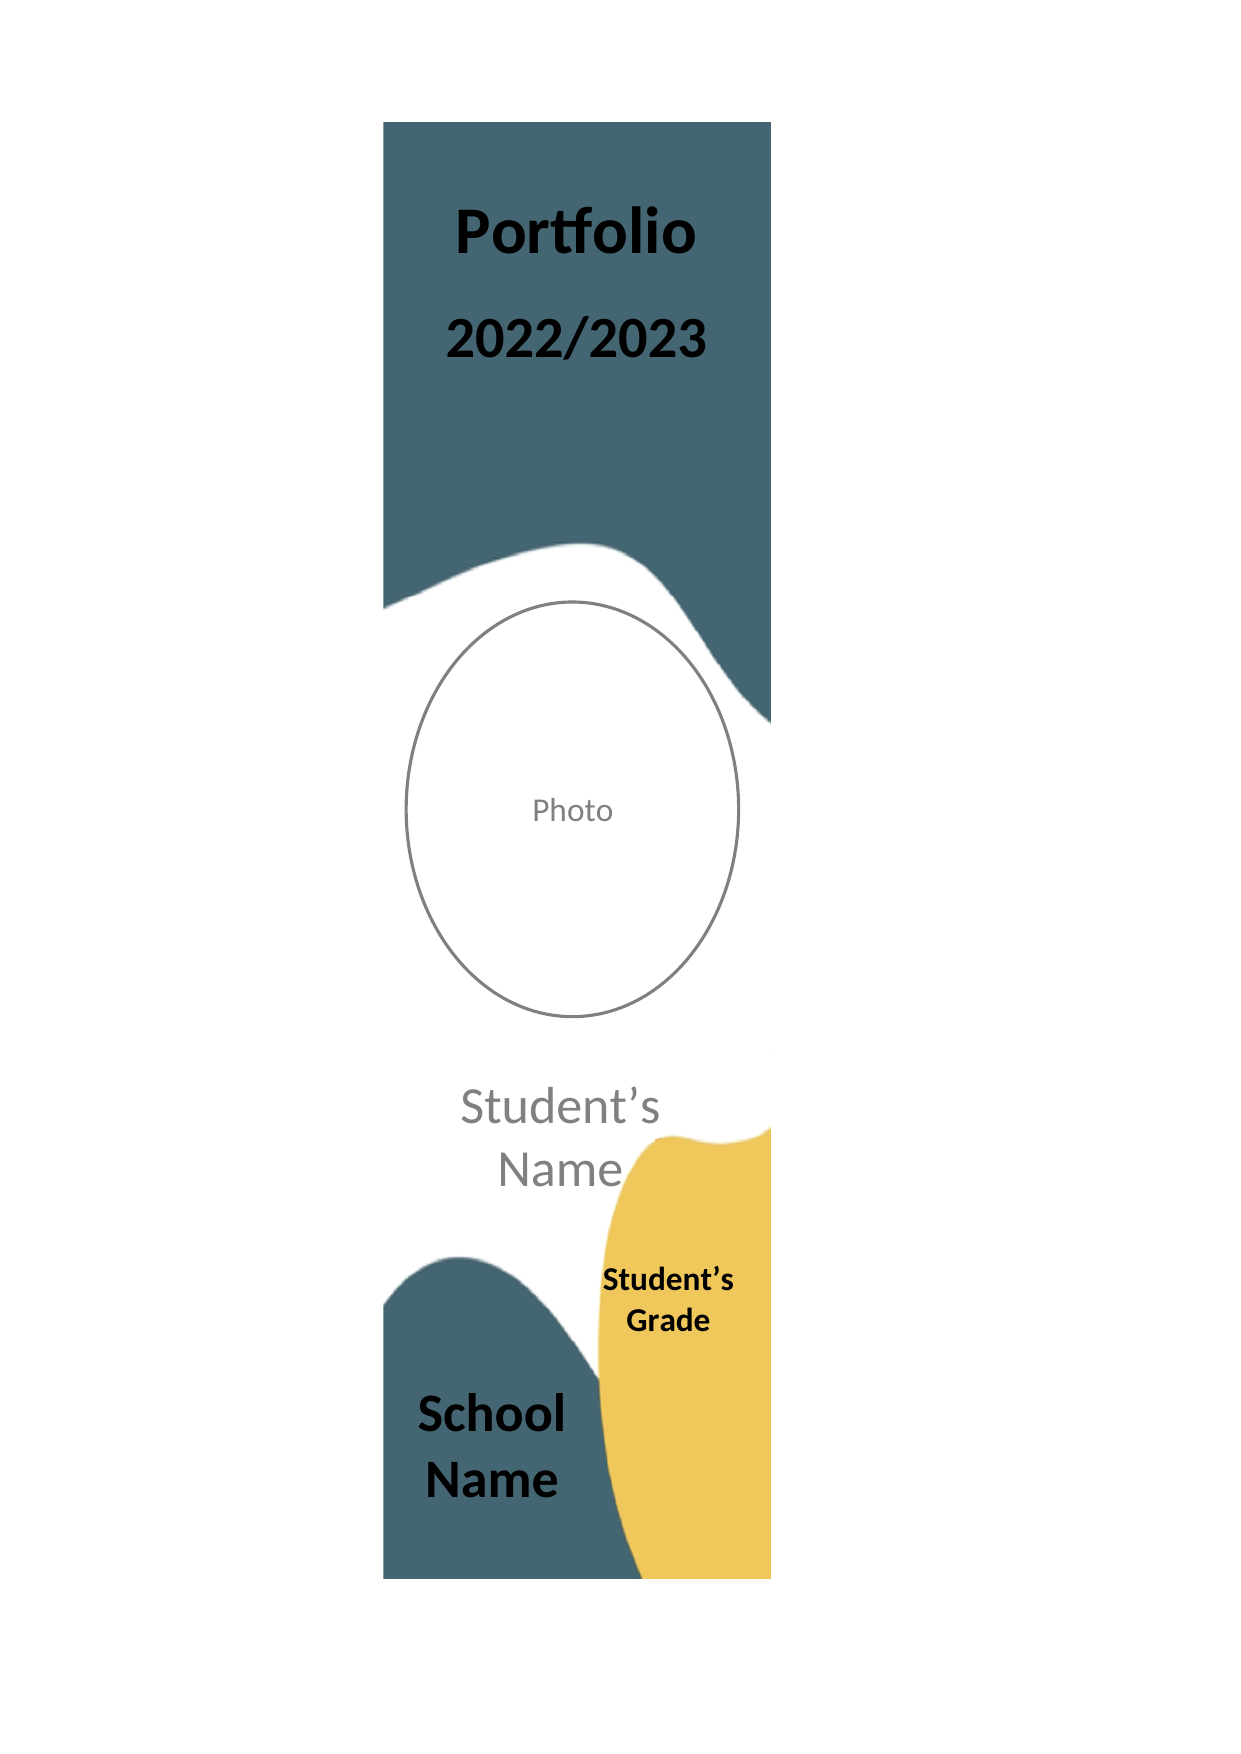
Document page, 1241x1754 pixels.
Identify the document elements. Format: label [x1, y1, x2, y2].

picture [383, 122, 771, 1579]
